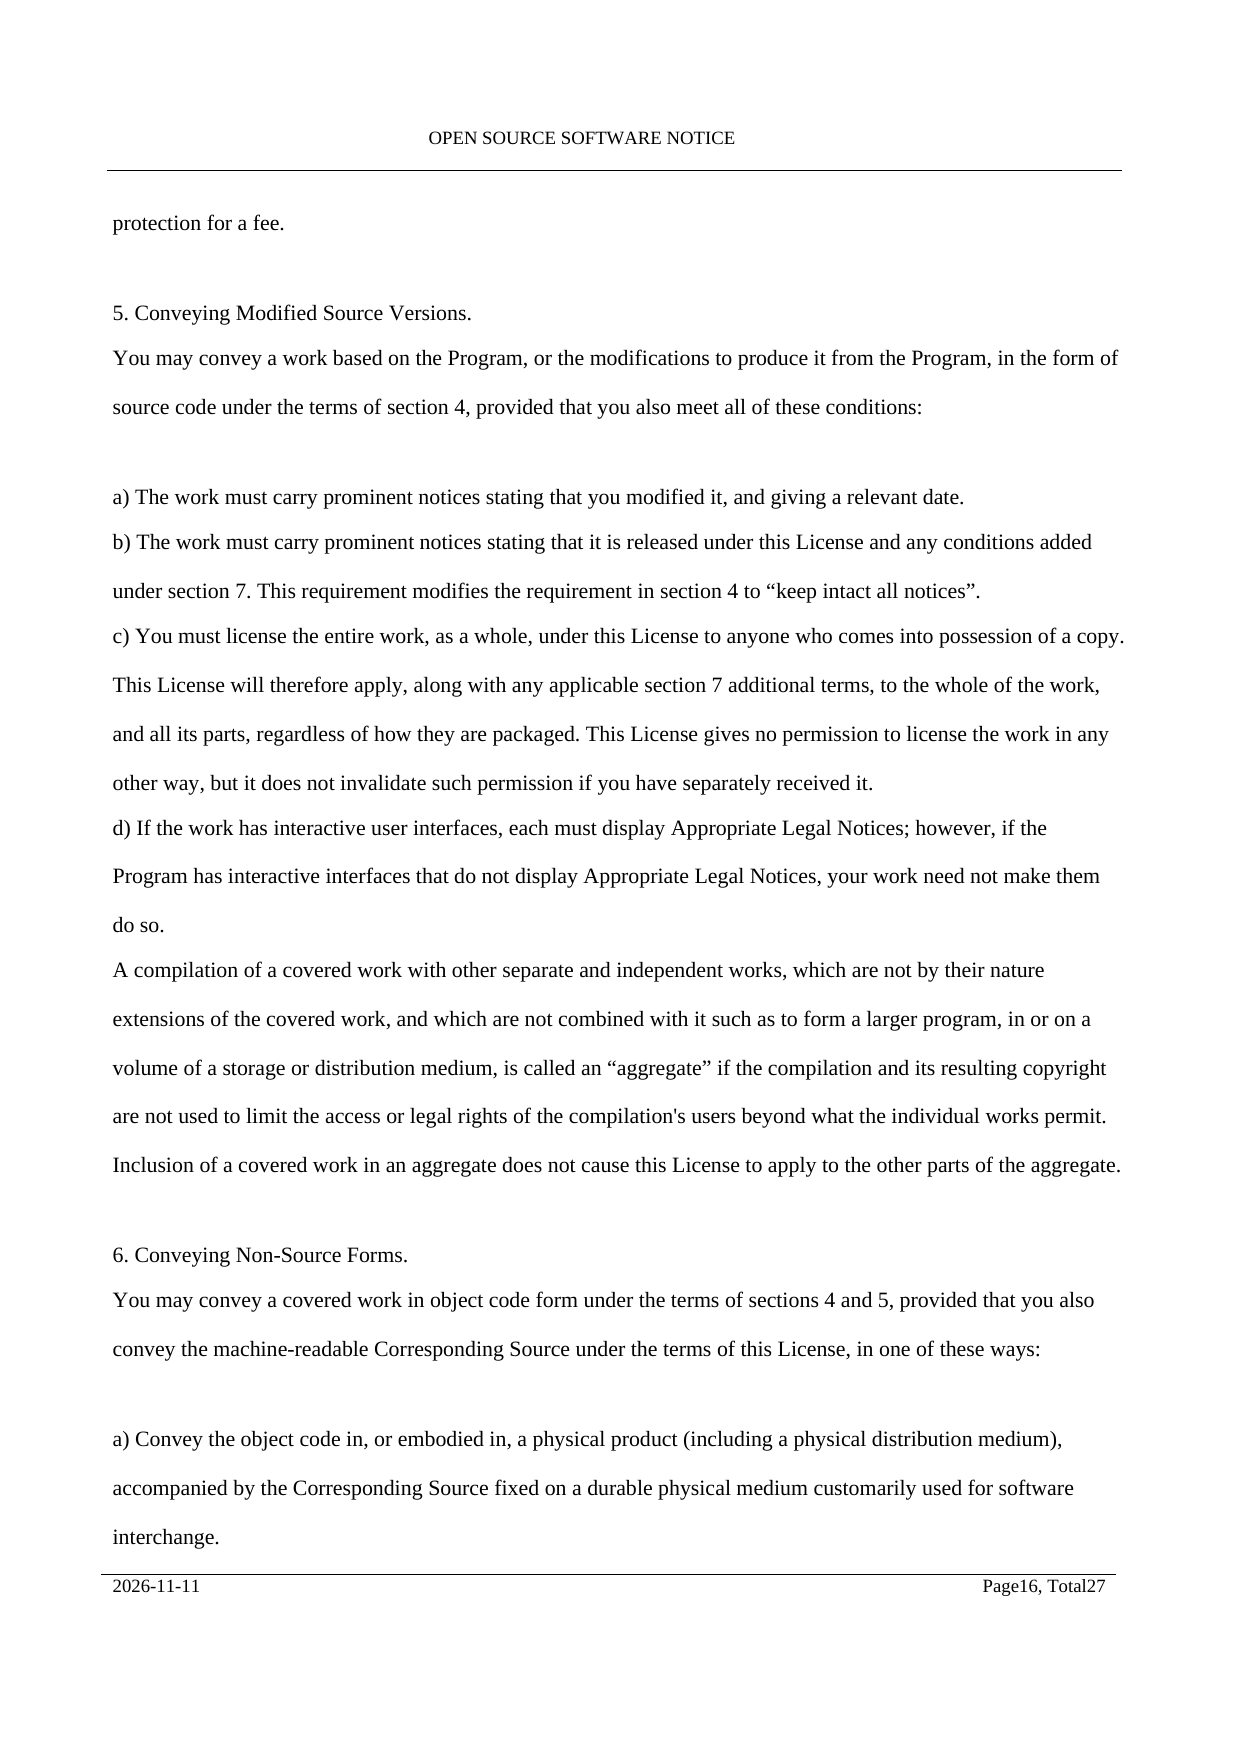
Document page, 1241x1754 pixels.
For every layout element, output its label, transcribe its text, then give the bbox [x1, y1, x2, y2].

text You may convey a work based on the Program, or the modifications to produce it from the Program, in the form of source code under the terms of section 4, provided that you also meet all of these conditions: [112, 342, 1128, 423]
text a) The work must carry prominent notices stating that you modified it, and giving a relevant date. [112, 481, 1128, 513]
text a) Convey the object code in, or embodied in, a physical product (including a physical distribution medium), accompanied by the Corresponding Source fixed on a durable physical medium customarily used for software interchange. [112, 1423, 1128, 1553]
text You may convey a covered work in object code form under the terms of sections 4 and 5, provided that you also convey the machine-readable Corresponding Source under the terms of this License, in one of these ways: [112, 1284, 1128, 1365]
text c) You must license the entire work, as a whole, under this License to anyone who comes into possession of a copy. This License will therefore apply, along with any applicable section 7 additional terms, to the whole of the work, and all its parts, regardless of how they are packaged. This License gives no permission to license the work in any other way, but it does not invalidate such permission if you have separately received it. [112, 619, 1128, 798]
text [112, 206, 1128, 239]
text A compilation of a covered work with other separate and independent works, which are not by their nature extensions of the covered work, and which are not combined with it such as to form a larger program, in or on a volume of a storage or distribution medium, is called an “aggregate” if the compilation and its resulting copyright are not used to limit the access or legal rights of the compilation's users beyond what the individual works permit. Inclusion of a covered work in an aggregate does not cause this License to apply to the other parts of the aggregate. [112, 953, 1128, 1181]
text b) The work must carry prominent notices stating that it is released under this License and any conditions added under section 7. This requirement modifies the requirement in section 4 to “keep intact all notices”. [112, 526, 1128, 607]
text 5. Conveying Modified Source Versions. [112, 297, 1128, 329]
text d) If the work has interactive user interfaces, each must display Appropriate Legal Notices; however, if the Program has interactive interfaces that do not display Appropriate Legal Notices, your work need not make them do so. [112, 811, 1128, 941]
text 6. Conveying Non-Source Forms. [112, 1239, 1128, 1271]
